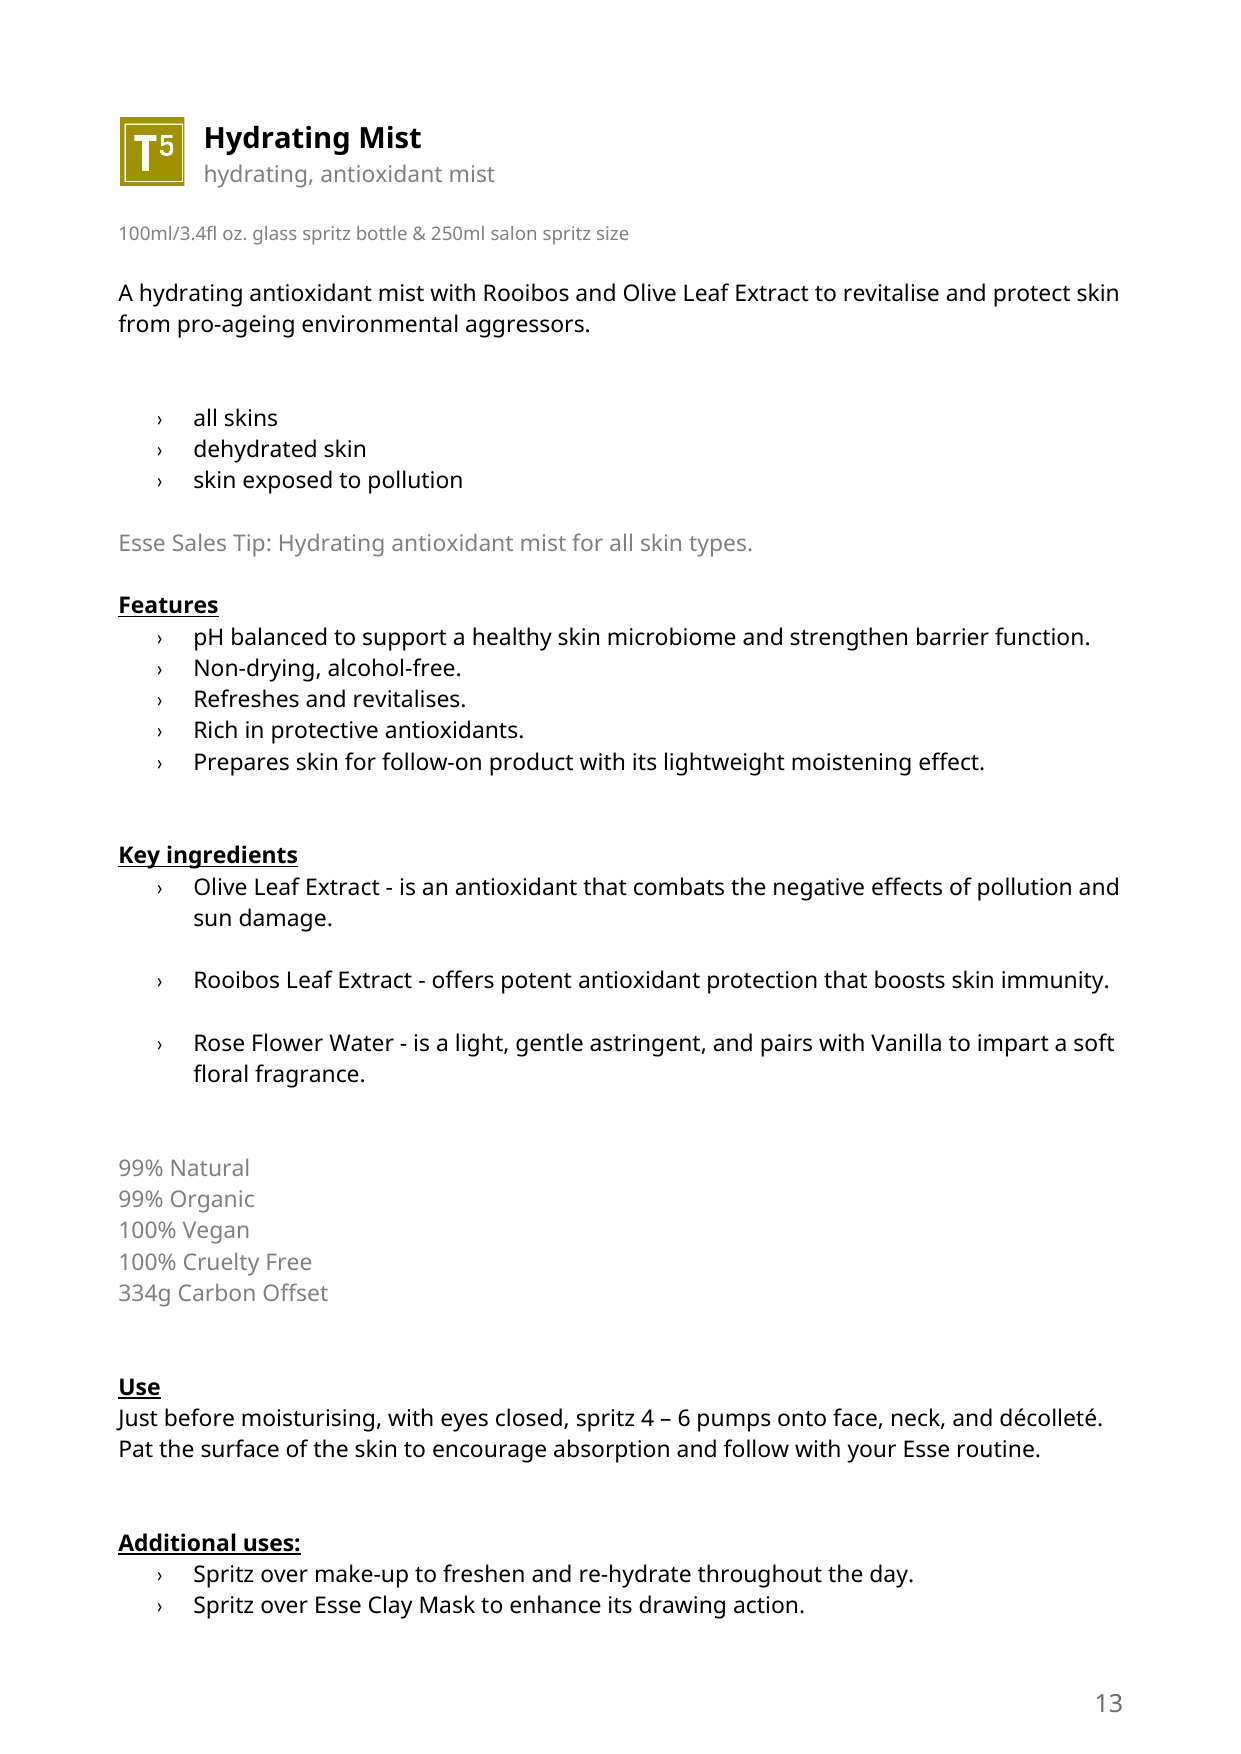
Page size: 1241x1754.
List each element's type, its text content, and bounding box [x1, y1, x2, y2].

subtitle Key ingredients [118, 839, 1123, 871]
list all skins [156, 402, 1123, 433]
list Spritz over make-up to freshen and re-hydrate throughout the day. [156, 1558, 1123, 1589]
list Olive Leaf Extract - is an antioxidant that combats the negative effects of pollution and sun damage. [156, 871, 1123, 933]
list dehydrated skin [156, 433, 1123, 464]
text A hydrating antioxidant mist with Rooibos and Olive Leaf Extract to revitalise and protect skin from pro-ageing environmental aggressors. [118, 277, 1123, 339]
list Rich in protective antioxidants. [156, 714, 1123, 746]
subtitle 100ml/3.4fl oz. glass spritz bottle & 250ml salon spritz size [118, 220, 1123, 246]
list Prepares skin for follow-on product with its lightweight moistening effect. [156, 746, 1123, 777]
text 334g Carbon Offset [118, 1277, 1123, 1308]
list Non-drying, alcohol-free. [156, 652, 1123, 683]
list Rooibos Leaf Extract - offers potent antioxidant protection that boosts skin immunity. [156, 964, 1123, 996]
list skin exposed to pollution [156, 464, 1123, 496]
text 99% Natural [118, 1152, 1123, 1183]
subtitle Hydrating Mist [185, 118, 1123, 157]
list Refreshes and revitalises. [156, 683, 1123, 714]
picture [118, 117, 185, 184]
list Rose Flower Water - is a light, gentle astringent, and pairs with Vanilla to impart a soft floral fragrance. [156, 1027, 1123, 1089]
text 100% Vegan [118, 1214, 1123, 1246]
text Esse Sales Tip: Hydrating antioxidant mist for all skin types. [118, 527, 1123, 558]
list pH balanced to support a healthy skin microbiome and strengthen barrier function. [156, 621, 1123, 652]
subtitle Additional uses: [118, 1527, 1123, 1558]
subtitle Features [118, 589, 1123, 621]
text 100% Cruelty Free [118, 1246, 1123, 1277]
subtitle Use [118, 1371, 1123, 1402]
list Spritz over Esse Clay Mask to enhance its drawing action. [156, 1589, 1123, 1621]
text 99% Organic [118, 1183, 1123, 1214]
text Just before moisturising, with eyes closed, spritz 4 – 6 pumps onto face, neck, and décolleté. Pat the surface of the skin to encourage absorption and follow with your Esse routine. [118, 1402, 1123, 1464]
subtitle hydrating, antioxidant mist [118, 157, 1123, 189]
